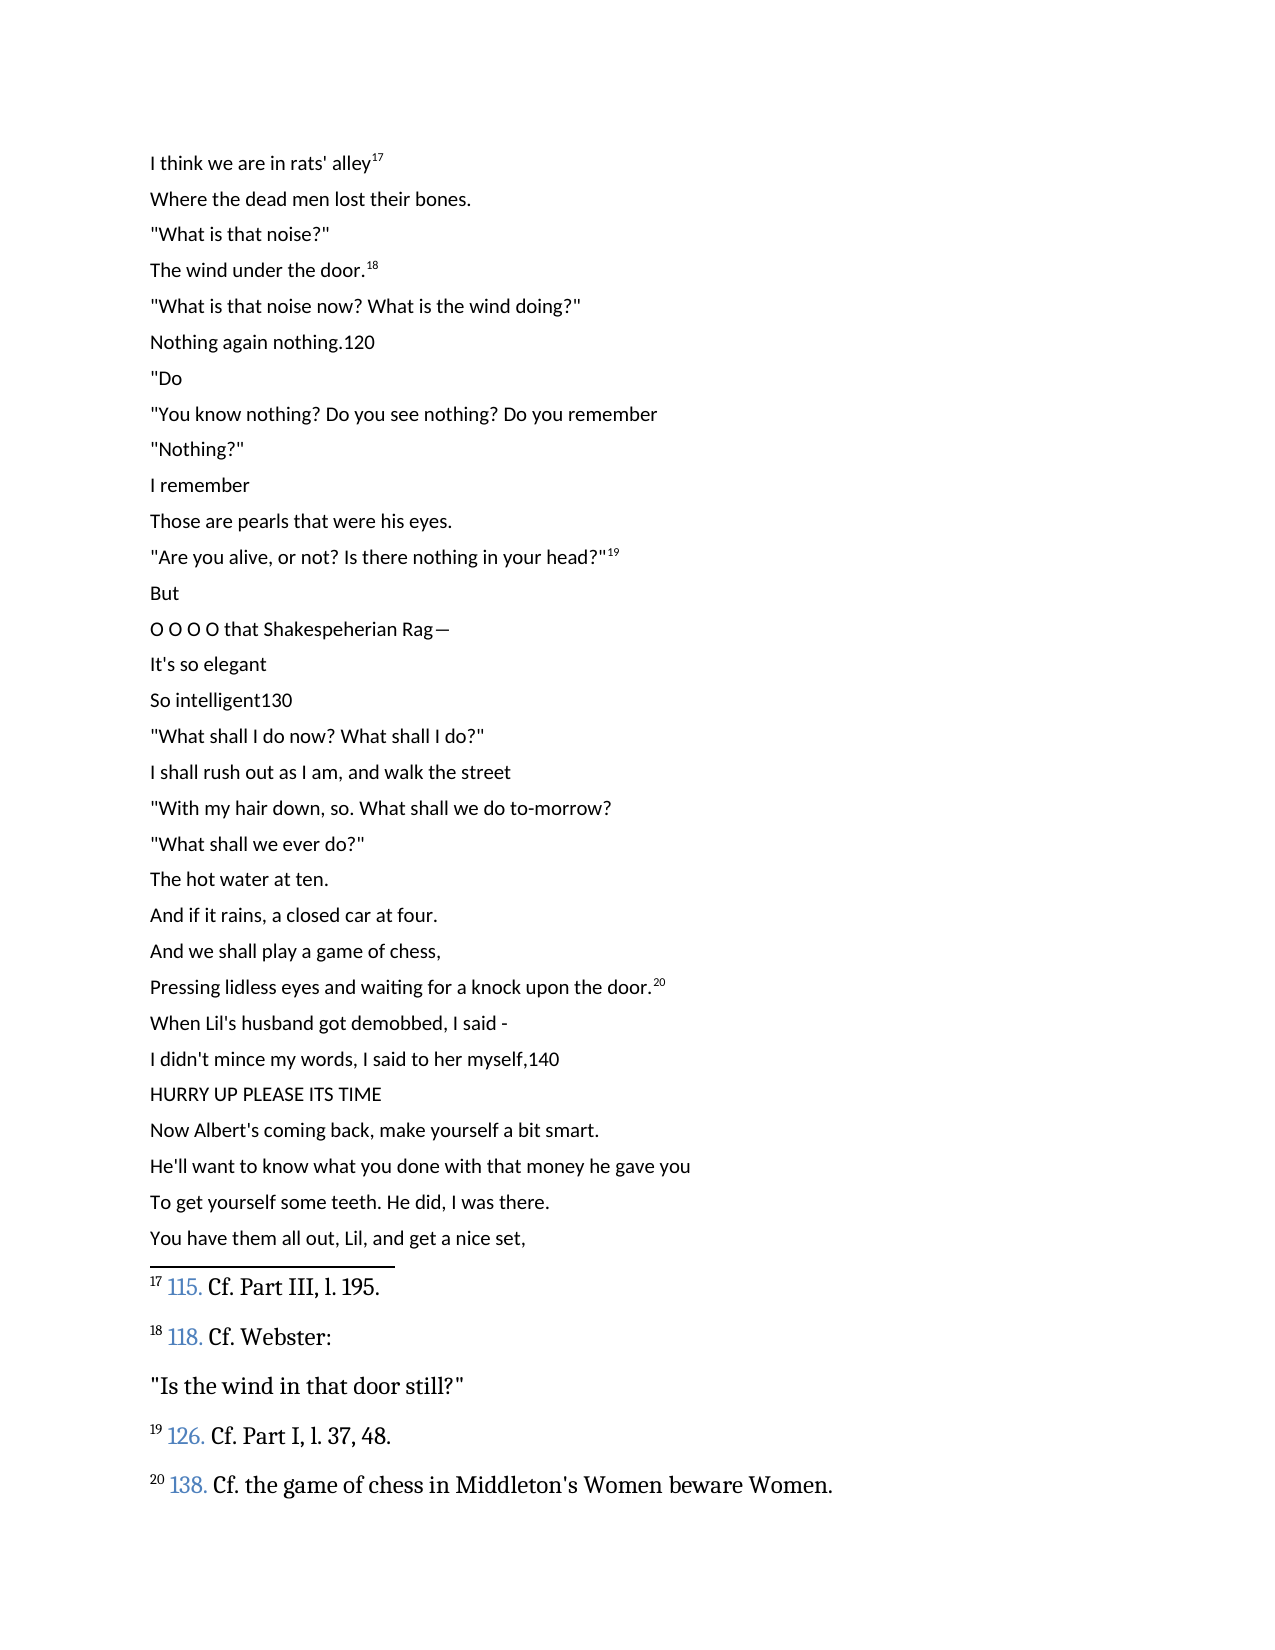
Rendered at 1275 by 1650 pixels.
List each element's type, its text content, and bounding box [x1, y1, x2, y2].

text Pressing lidless eyes and waiting for a knock upon the door. [150, 974, 1125, 999]
text So intelligent130 [150, 687, 1125, 713]
text Where the dead men lost their bones. [150, 186, 1125, 211]
text HURRY UP PLEASE ITS TIME [150, 1082, 1125, 1107]
text When Lil's husband got demobbed, I said - [150, 1010, 1125, 1035]
text "You know nothing? Do you see nothing? Do you remember [150, 401, 1125, 426]
text The hot water at ten. [150, 867, 1125, 892]
text "Nothing?" [150, 437, 1125, 462]
text I shall rush out as I am, and walk the street [150, 759, 1125, 784]
text "What is that noise?" [150, 222, 1125, 247]
text Those are pearls that were his eyes. [150, 508, 1125, 534]
text And we shall play a game of chess, [150, 938, 1125, 964]
text It's so elegant [150, 652, 1125, 677]
text I think we are in rats' alley [150, 150, 1125, 175]
text O O O O that Shakespeherian Rag― [150, 616, 1125, 641]
text He'll want to know what you done with that money he gave you [150, 1153, 1125, 1179]
text The wind under the door. [150, 257, 1125, 283]
text "Are you alive, or not? Is there nothing in your head?" [150, 544, 1125, 569]
text "What is that noise now? What is the wind doing?" [150, 293, 1125, 319]
text I didn't mince my words, I said to her myself,140 [150, 1046, 1125, 1071]
text Nothing again nothing.120 [150, 329, 1125, 354]
text "What shall we ever do?" [150, 831, 1125, 856]
text "Do [150, 365, 1125, 390]
text Now Albert's coming back, make yourself a bit smart. [150, 1117, 1125, 1143]
text To get yourself some teeth. He did, I was there. [150, 1189, 1125, 1214]
text "With my hair down, so. What shall we do to-morrow? [150, 795, 1125, 820]
text But [150, 580, 1125, 605]
text I remember [150, 472, 1125, 498]
text And if it rains, a closed car at four. [150, 902, 1125, 928]
text "What shall I do now? What shall I do?" [150, 723, 1125, 749]
text You have them all out, Lil, and get a nice set, [150, 1225, 1125, 1250]
